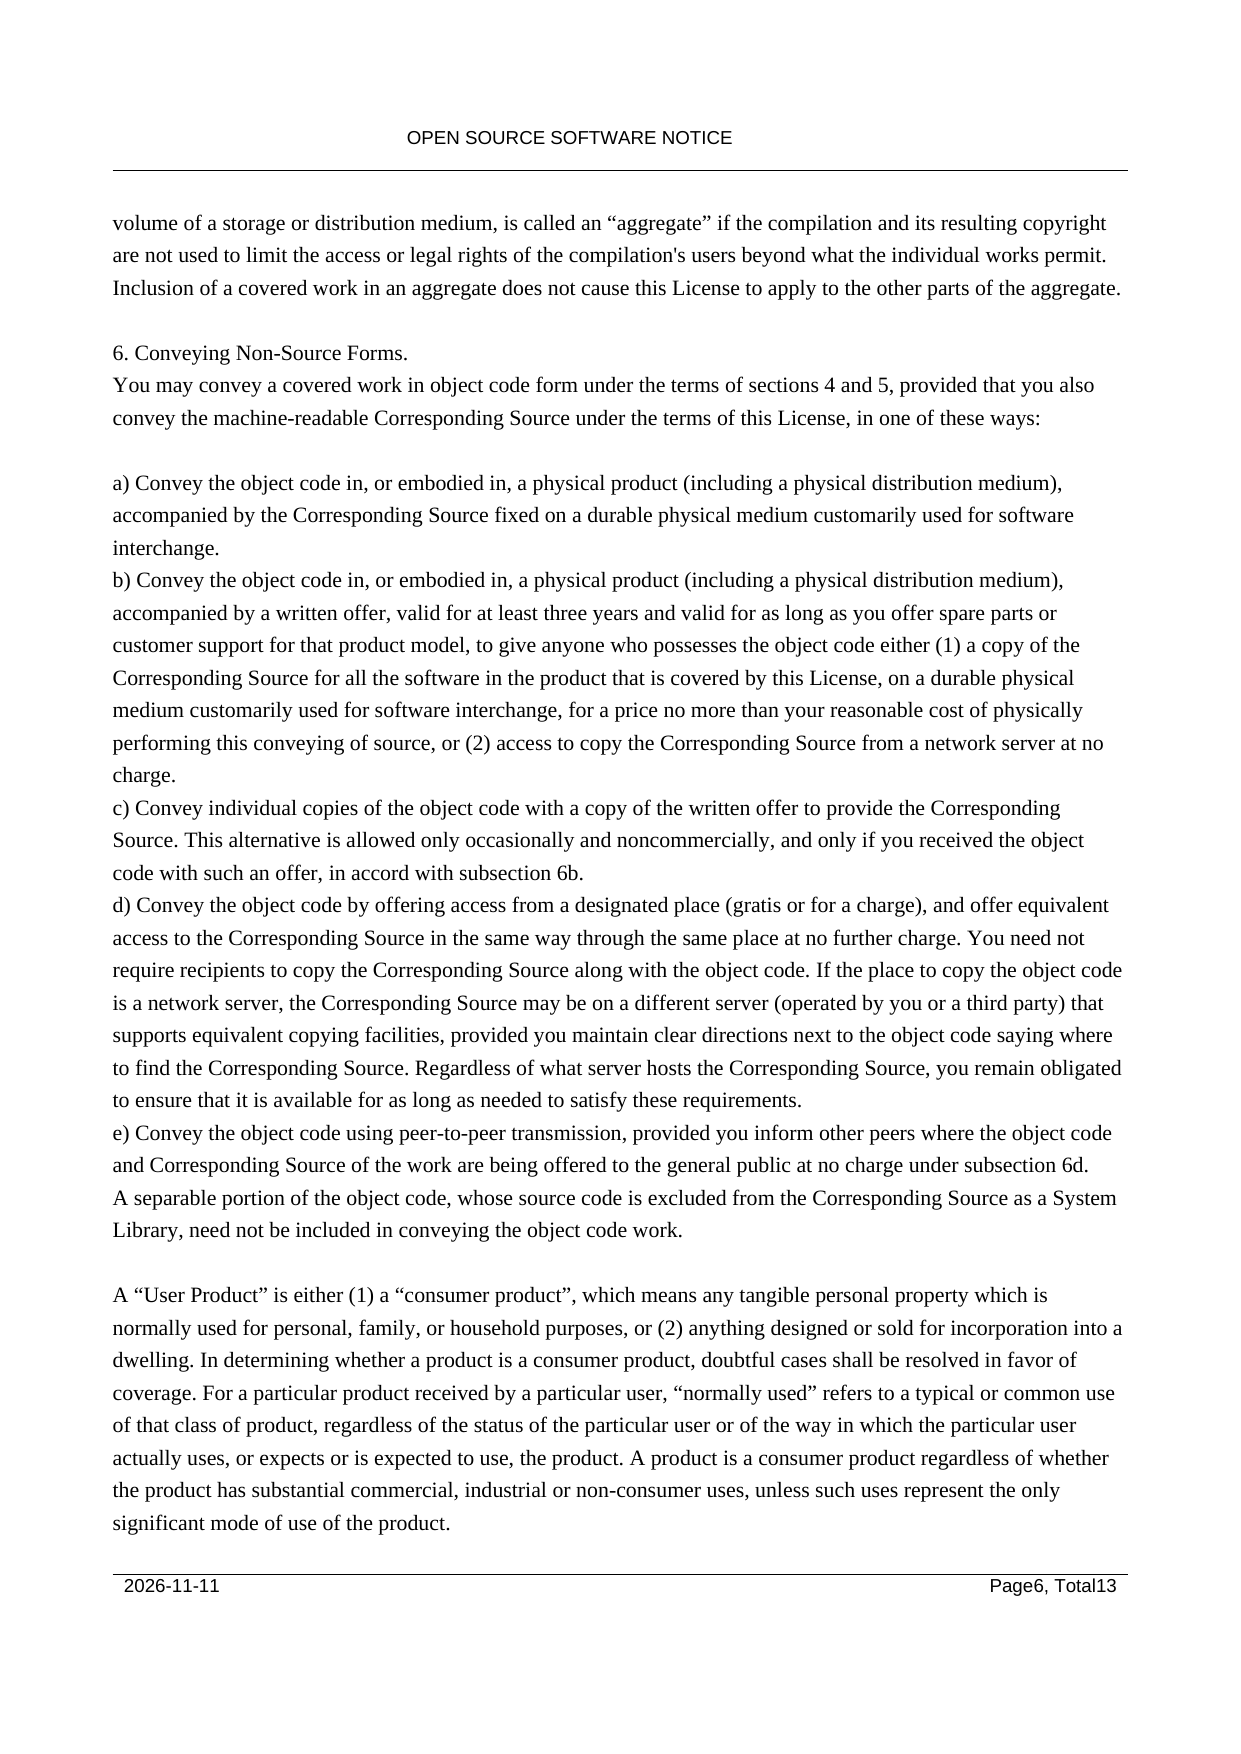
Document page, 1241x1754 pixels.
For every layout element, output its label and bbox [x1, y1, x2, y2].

text [112, 206, 1128, 1539]
